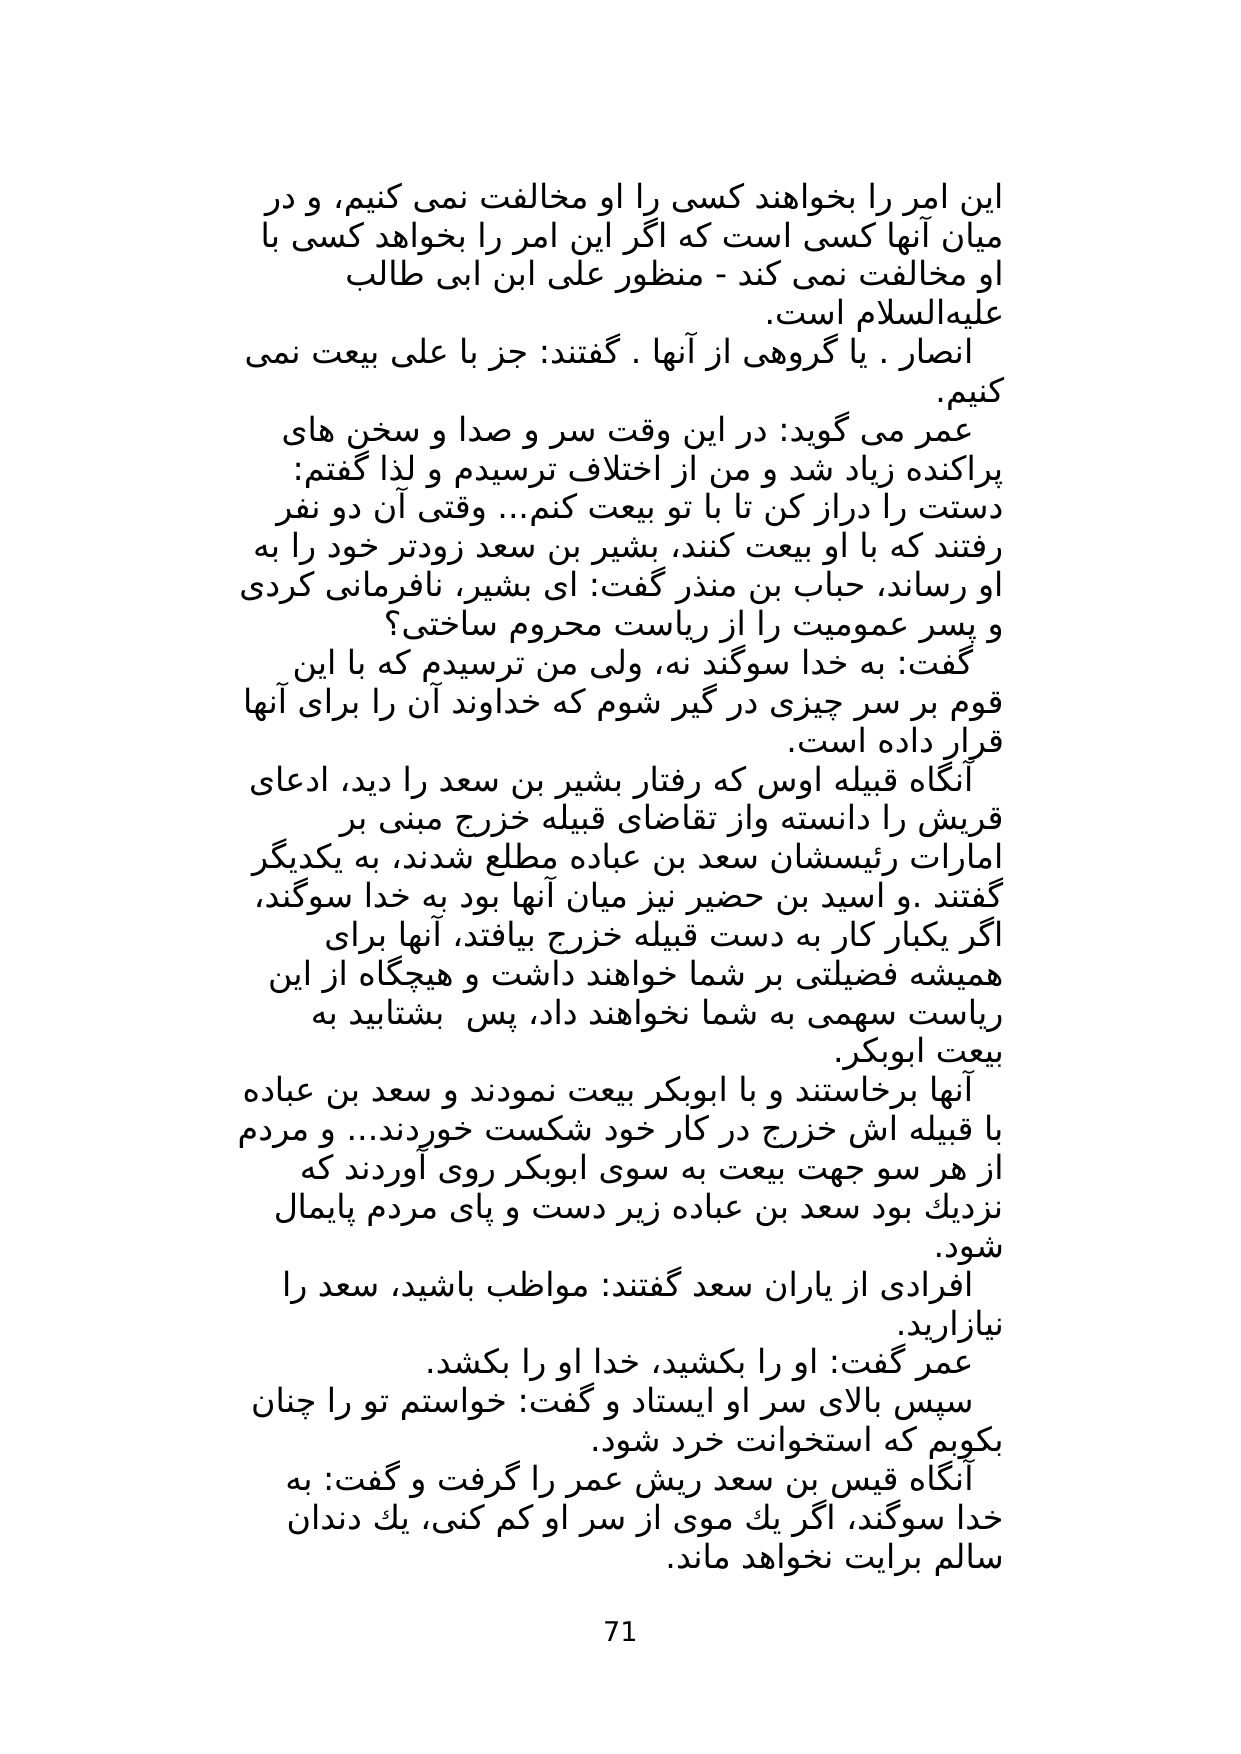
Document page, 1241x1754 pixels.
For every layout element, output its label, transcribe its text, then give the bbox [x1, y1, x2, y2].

text گفت: به خدا سوگند نه، ولى من ترسيدم كه با اين قوم بر سر چيزى در گير شوم كه خداوند آن را براى آنها قرار داده است. [236, 643, 1004, 760]
text آنگاه قبيله اوس كه رفتار بشير بن سعد را ديد، ادعاى قريش را دانسته واز تقاضاى قبيله خزرج مبنى بر امارات رئيسشان سعد بن عباده مطلع شدند، به يكديگر گفتند .و اسيد بن حضير نيز ميان آنها بود به خدا سوگند، اگر يكبار كار به دست قبيله خزرج بيافتد، آنها براى هميشه فضيلتى بر شما خواهند داشت و هيچگاه از اين رياست سهمى به شما نخواهند داد، پس ‍ بشتابيد به بيعت ابوبكر. [236, 760, 1004, 1071]
text عمر مى گويد: در اين وقت سر و صدا و سخن هاى پراكنده زياد شد و من از اختلاف ترسيدم و لذا گفتم: دستت را دراز كن تا با تو بيعت كنم... وقتى آن دو نفر رفتند كه با او بيعت كنند، بشير بن سعد زودتر خود را به او رساند، حباب بن منذر گفت: اى بشير، نافرمانى كردى و پسر عموميت را از رياست محروم ساختى؟ [236, 410, 1004, 643]
text عمر گفت: او را بكشيد، خدا او را بكشد. [236, 1343, 1004, 1382]
text سپس بالاى سر او ايستاد و گفت: خواستم تو را چنان بكوبم كه استخوانت خرد شود. [236, 1382, 1004, 1459]
text افرادى از ياران سعد گفتند: مواظب باشيد، سعد را نيازاريد. [236, 1265, 1004, 1343]
text آنها برخاستند و با ابوبكر بيعت نمودند و سعد بن عباده با قبيله اش خزرج در كار خود شكست خوردند... و مردم از هر سو جهت بيعت به سوى ابوبكر روى آوردند كه نزديك بود سعد بن عباده زير دست و پاى مردم پايمال شود. [236, 1071, 1004, 1265]
text انصار . يا گروهى از آنها . گفتند: جز با على بيعت نمى كنيم. [236, 333, 1004, 410]
text آنگاه قيس بن سعد ريش عمر را گرفت و گفت: به خدا سوگند، اگر يك موى از سر او كم كنى، يك دندان سالم برايت نخواهد ماند. [236, 1459, 1004, 1576]
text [236, 177, 1004, 333]
